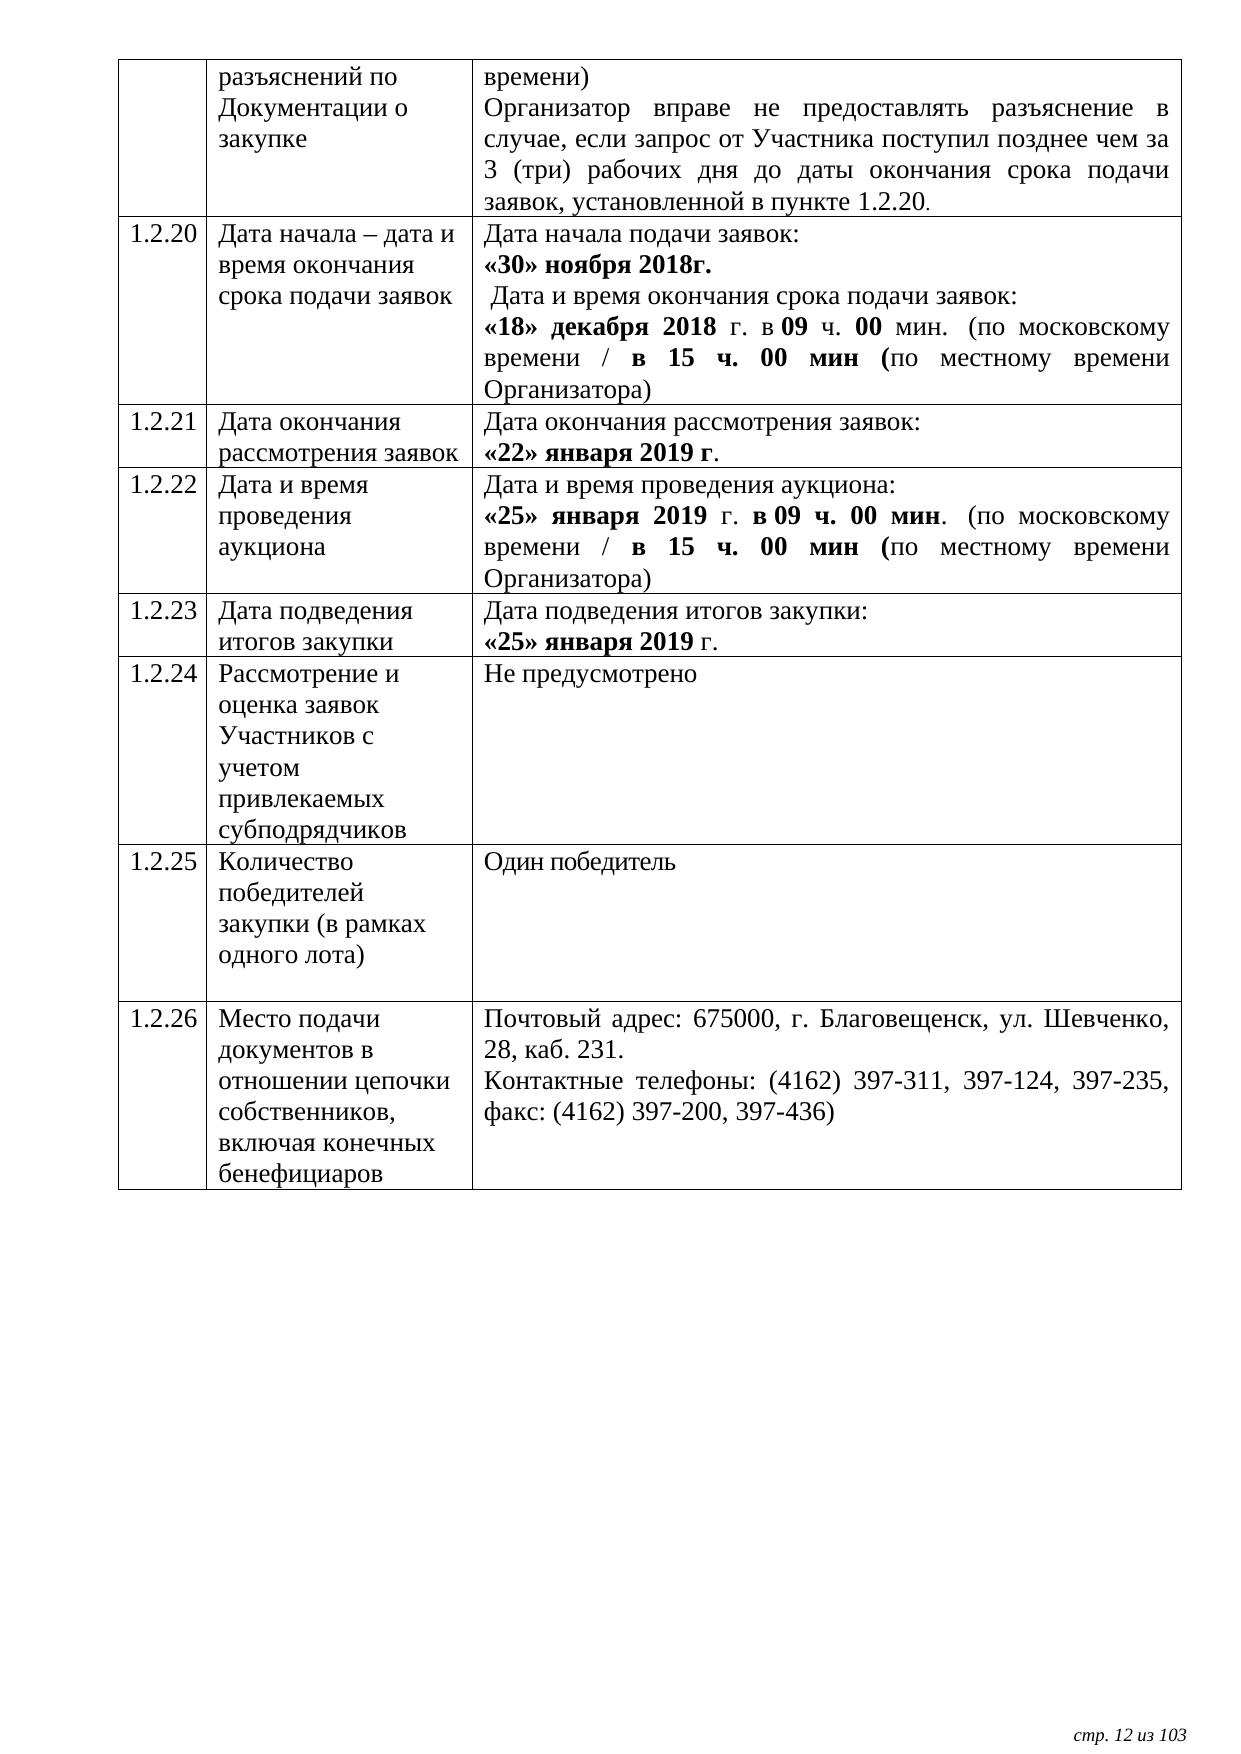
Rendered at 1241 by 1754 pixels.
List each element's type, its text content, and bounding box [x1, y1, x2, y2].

table_cell [119, 468, 206, 593]
table_cell [119, 60, 206, 216]
table_cell Место подачи документов в отношении цепочки собственников, включая конечных бенефициаров [207, 1002, 472, 1189]
table_cell Дата окончания рассмотрения заявок [207, 405, 472, 467]
table_cell [119, 405, 206, 467]
table_cell Дата и время проведения аукциона [207, 468, 472, 593]
table_cell Дата начала – дата и время окончания срока подачи заявок [207, 217, 472, 404]
table_cell Дата подведения итогов закупки: «25» января 2019 г. [473, 594, 1181, 656]
table_cell [119, 657, 206, 844]
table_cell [473, 60, 1181, 216]
table_cell [119, 594, 206, 656]
table_cell Дата начала подачи заявок: «30» ноября 2018г. Дата и время окончания срока подачи заявок: «18» декабря 2018 г. в 09 ч. 00 мин. (по московскому времени / в 15 ч. 00 мин (по местному времени Организатора) [473, 217, 1181, 404]
table_cell Один победитель [473, 845, 1181, 1001]
table_cell [119, 217, 206, 404]
table_cell Количество победителей закупки (в рамках одного лота) [207, 845, 472, 1001]
table_cell Не предусмотрено [473, 657, 1181, 844]
table_cell Дата и время проведения аукциона: «25» января 2019 г. в 09 ч. 00 мин. (по московскому времени / в 15 ч. 00 мин (по местному времени Организатора) [473, 468, 1181, 593]
table_cell [119, 1002, 206, 1189]
table_cell Дата подведения итогов закупки [207, 594, 472, 656]
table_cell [207, 60, 472, 216]
table_cell [119, 845, 206, 1001]
table_cell Рассмотрение и оценка заявок Участников с учетом привлекаемых субподрядчиков [207, 657, 472, 844]
table_cell Почтовый адрес: 675000, г. Благовещенск, ул. Шевченко, 28, каб. 231. Контактные телефоны: (4162) 397-311, 397-124, 397-235, факс: (4162) 397-200, 397-436) [473, 1002, 1181, 1189]
table_cell Дата окончания рассмотрения заявок: «22» января 2019 г. [473, 405, 1181, 467]
